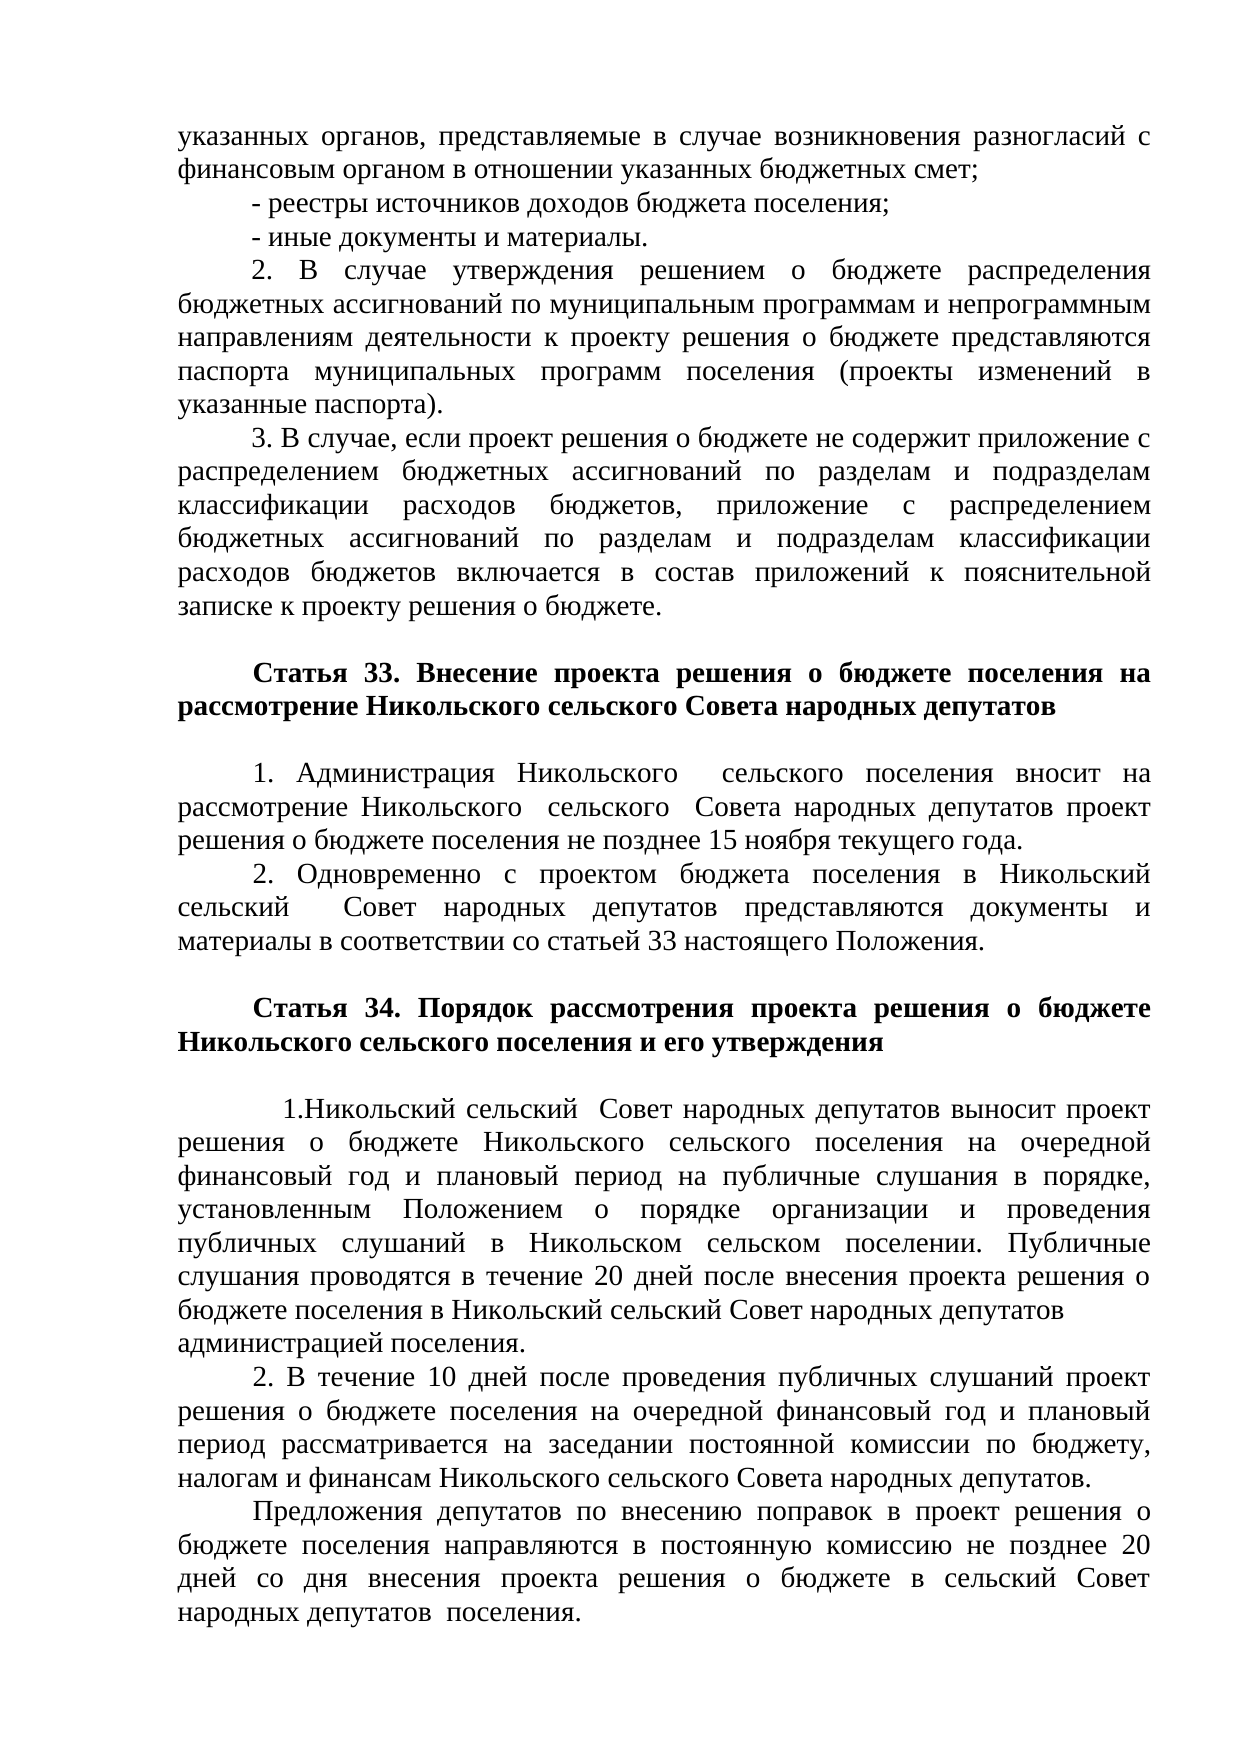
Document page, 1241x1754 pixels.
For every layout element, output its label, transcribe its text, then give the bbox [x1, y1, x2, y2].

text 1.Никольский сельский Совет народных депутатов выносит проект решения о бюджете Никольского сельского поселения на очередной финансовый год и плановый период на публичные слушания в порядке, установленным Положением о порядке организации и проведения публичных слушаний в Никольском сельском поселении. Публичные слушания проводятся в течение 20 дней после внесения проекта решения о бюджете поселения в Никольский сельский Совет народных депутатов [177, 1091, 1152, 1326]
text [177, 118, 1152, 185]
text Статья 34. Порядок рассмотрения проекта решения о бюджете Никольского сельского поселения и его утверждения [177, 990, 1152, 1057]
text 2. Одновременно с проектом бюджета поселения в Никольский сельский Совет народных депутатов представляются документы и материалы в соответствии со статьей 33 настоящего Положения. [177, 856, 1152, 957]
text 2. В случае утверждения решением о бюджете распределения бюджетных ассигнований по муниципальным программам и непрограммным направлениям деятельности к проекту решения о бюджете представляются паспорта муниципальных программ поселения (проекты изменений в указанные паспорта). [177, 252, 1152, 420]
text Предложения депутатов по внесению поправок в проект решения о бюджете поселения направляются в постоянную комиссию не позднее 20 дней со дня внесения проекта решения о бюджете в сельский Совет народных депутатов поселения. [177, 1493, 1152, 1627]
text 1. Администрация Никольского сельского поселения вносит на рассмотрение Никольского сельского Совета народных депутатов проект решения о бюджете поселения не позднее 15 ноября текущего года. [177, 755, 1152, 856]
text 3. В случае, если проект решения о бюджете не содержит приложение с распределением бюджетных ассигнований по разделам и подразделам классификации расходов бюджетов, приложение с распределением бюджетных ассигнований по разделам и подразделам классификации расходов бюджетов включается в состав приложений к пояснительной записке к проекту решения о бюджете. [177, 420, 1152, 621]
text - реестры источников доходов бюджета поселения; [177, 185, 1152, 219]
text 2. В течение 10 дней после проведения публичных слушаний проект решения о бюджете поселения на очередной финансовый год и плановый период рассматривается на заседании постоянной комиссии по бюджету, налогам и финансам Никольского сельского Совета народных депутатов. [177, 1359, 1152, 1493]
text - иные документы и материалы. [177, 219, 1152, 252]
text администрацией поселения. [177, 1326, 1152, 1359]
text Статья 33. Внесение проекта решения о бюджете поселения на рассмотрение Никольского сельского Совета народных депутатов [177, 655, 1152, 722]
